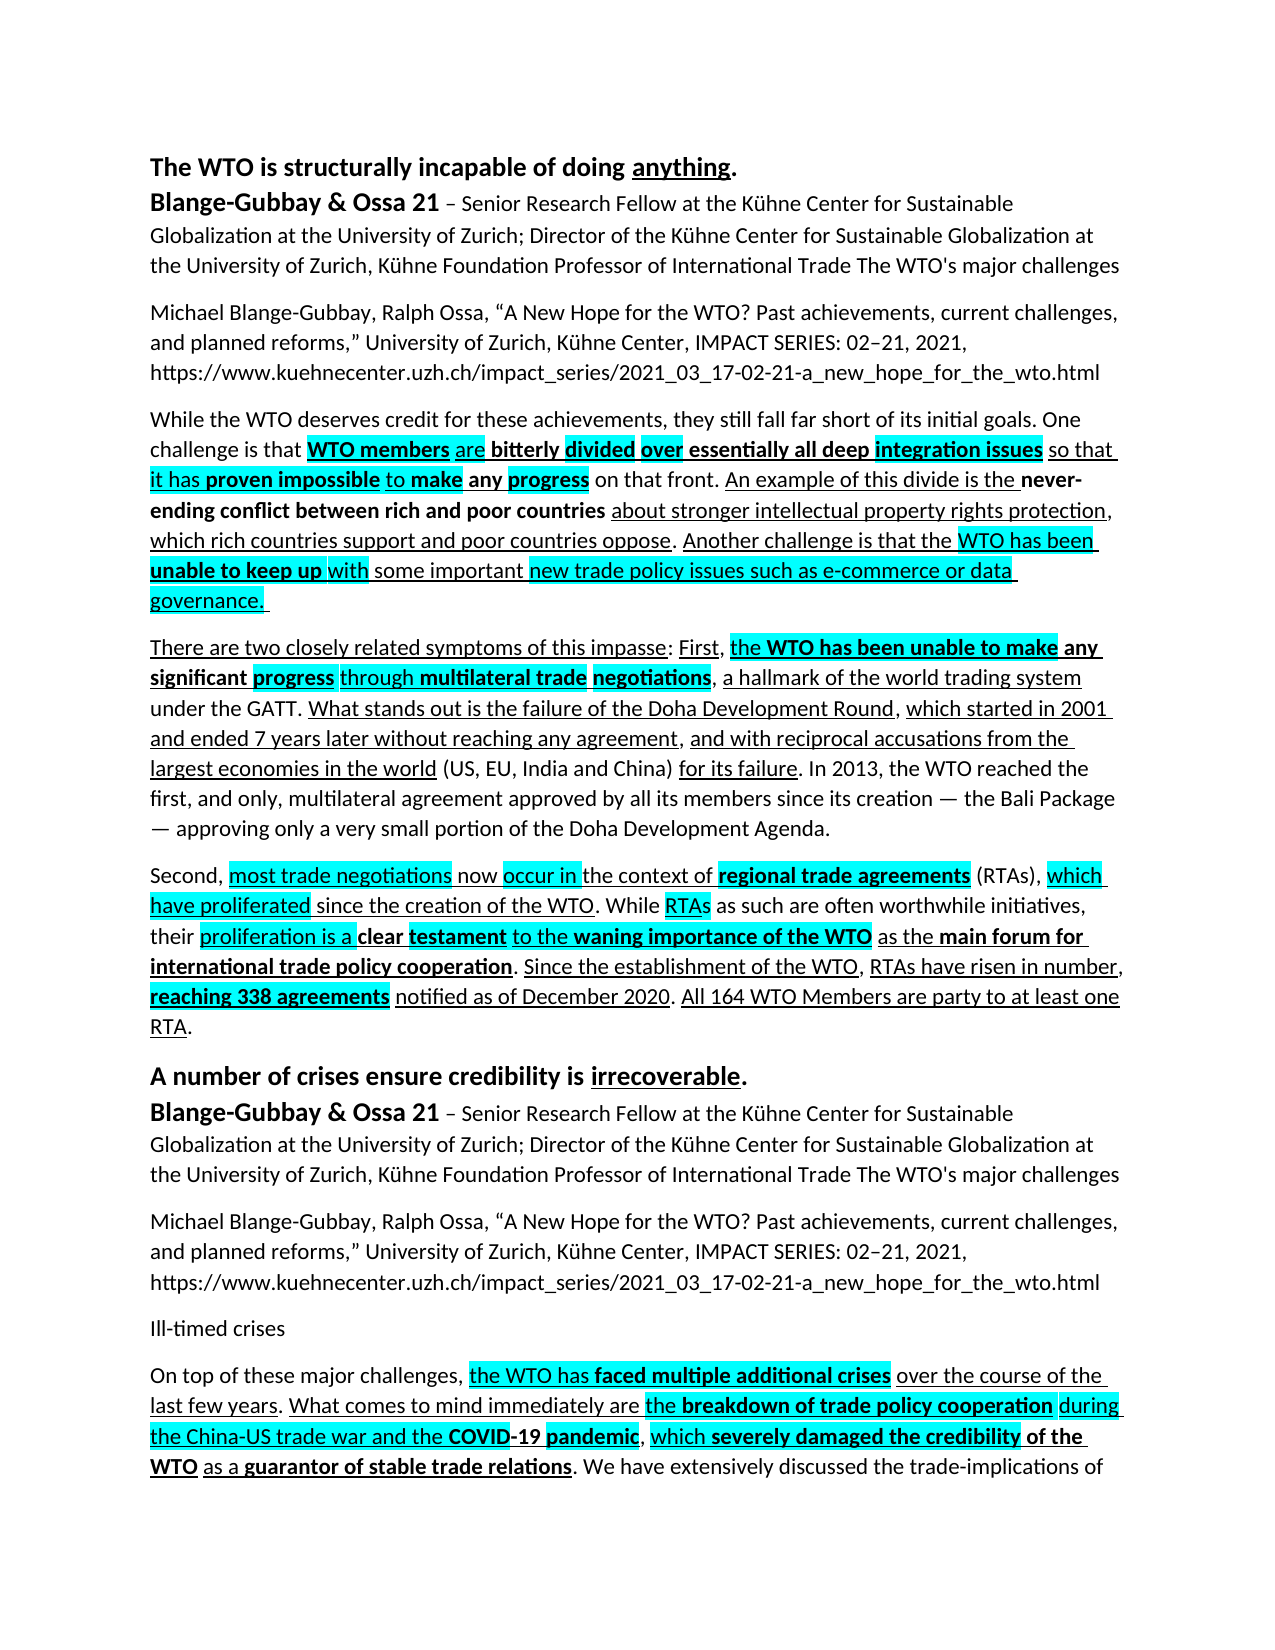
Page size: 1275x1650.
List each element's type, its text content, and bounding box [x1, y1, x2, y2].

text Blange-Gubbay & Ossa 21 – Senior Research Fellow at the Kühne Center for Sustainable Globalization at the University of Zurich; Director of the Kühne Center for Sustainable Globalization at the University of Zurich, Kühne Foundation Professor of International Trade The WTO's major challenges [150, 186, 1125, 279]
text There are two closely related symptoms of this impasse: First, the WTO has been unable to make any significant progress through multilateral trade negotiations, a hallmark of the world trading system under the GATT. What stands out is the failure of the Doha Development Round, which started in 2001 and ended 7 years later without reaching any agreement, and with reciprocal accusations from the largest economies in the world (US, EU, India and China) for its failure. In 2013, the WTO reached the first, and only, multilateral agreement approved by all its members since its creation — the Bali Package — approving only a very small portion of the Doha Development Agenda. [150, 633, 1125, 843]
text Blange-Gubbay & Ossa 21 – Senior Research Fellow at the Kühne Center for Sustainable Globalization at the University of Zurich; Director of the Kühne Center for Sustainable Globalization at the University of Zurich, Kühne Foundation Professor of International Trade The WTO's major challenges [150, 1095, 1125, 1188]
text Michael Blange-Gubbay, Ralph Ossa, “A New Hope for the WTO? Past achievements, current challenges, and planned reforms,” University of Zurich, Kühne Center, IMPACT SERIES: 02–21, 2021, https://www.kuehnecenter.uzh.ch/impact_series/2021_03_17-02-21-a_new_hope_for_the_wto.html [150, 298, 1125, 386]
text Ill-timed crises [150, 1314, 1125, 1343]
subtitle A number of crises ensure credibility is irrecoverable. [150, 1059, 1125, 1092]
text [150, 1361, 1125, 1480]
subtitle The WTO is structurally incapable of doing anything. [150, 150, 1125, 183]
text While the WTO deserves credit for these achievements, they still fall far short of its initial goals. One challenge is that WTO members are bitterly divided over essentially all deep integration issues so that it has proven impossible to make any progress on that front. An example of this divide is the never-ending conflict between rich and poor countries about stronger intellectual property rights protection, which rich countries support and poor countries oppose. Another challenge is that the WTO has been unable to keep up with some important new trade policy issues such as e-commerce or data governance. [150, 405, 1125, 614]
text Second, most trade negotiations now occur in the context of regional trade agreements (RTAs), which have proliferated since the creation of the WTO. While RTAs as such are often worthwhile initiatives, their proliferation is a clear testament to the waning importance of the WTO as the main forum for international trade policy cooperation. Since the establishment of the WTO, RTAs have risen in number, reaching 338 agreements notified as of December 2020. All 164 WTO Members are party to at least one RTA. [150, 861, 1125, 1041]
text Michael Blange-Gubbay, Ralph Ossa, “A New Hope for the WTO? Past achievements, current challenges, and planned reforms,” University of Zurich, Kühne Center, IMPACT SERIES: 02–21, 2021, https://www.kuehnecenter.uzh.ch/impact_series/2021_03_17-02-21-a_new_hope_for_the_wto.html [150, 1207, 1125, 1296]
